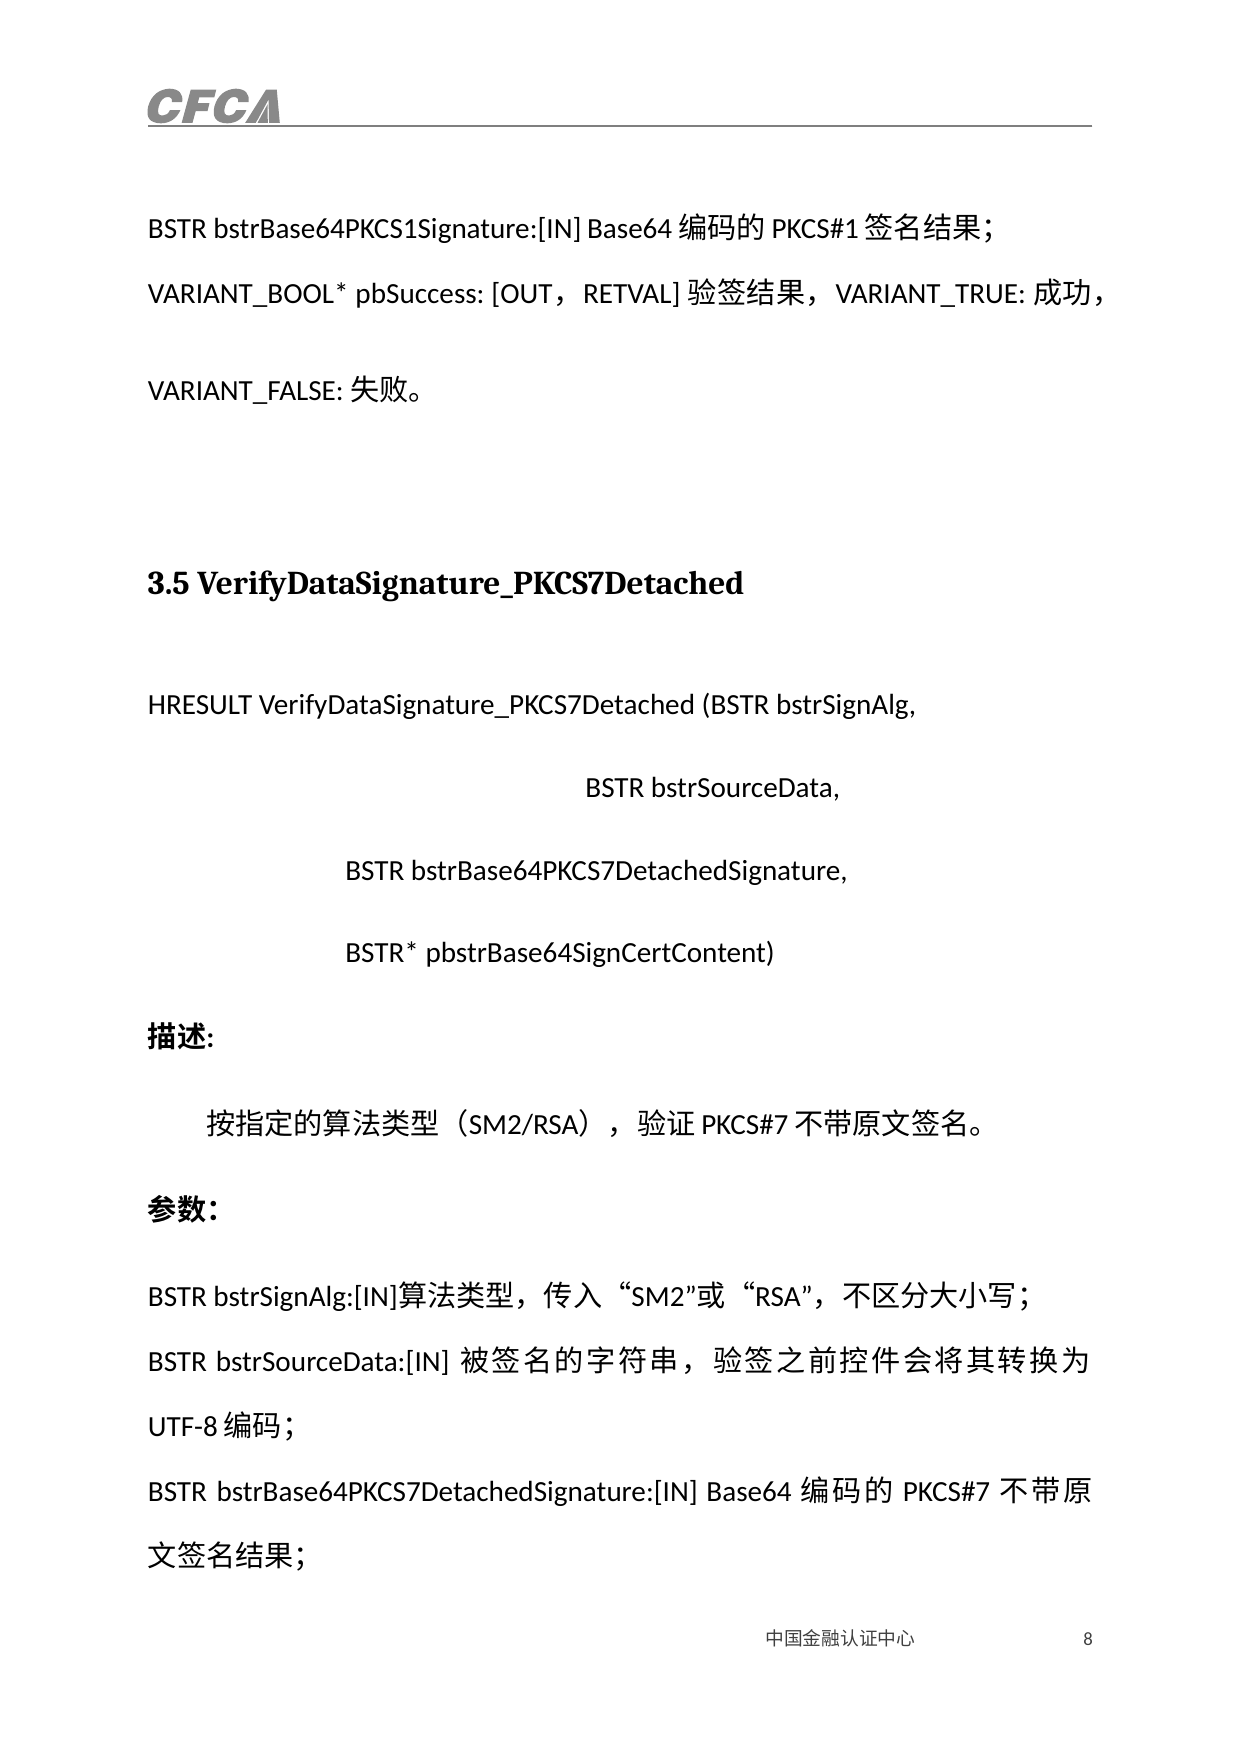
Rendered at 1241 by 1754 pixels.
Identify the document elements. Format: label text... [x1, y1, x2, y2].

text BSTR bstrSourceData, [148, 754, 1092, 819]
text 描述: [148, 1003, 1092, 1068]
text BSTR* pbstrBase64SignCertContent) [148, 920, 1092, 985]
subtitle VerifyDataSignature_PKCS7Detached [148, 551, 1092, 616]
text BSTR bstrBase64PKCS7DetachedSignature:[IN] Base64编码的PKCS#7不带原文签名结果； [148, 1456, 1092, 1586]
text HRESULT VerifyDataSignature_PKCS7Detached (BSTR bstrSignAlg, [148, 671, 1092, 736]
text BSTR bstrBase64PKCS1Signature:[IN] Base64编码的PKCS#1签名结果； [148, 193, 1092, 258]
text VARIANT_BOOL* pbSuccess: [OUT，RETVAL] 验签结果，VARIANT_TRUE: 成功，VARIANT_FALSE: 失败。 [148, 258, 1092, 420]
text 按指定的算法类型（SM2/RSA），验证PKCS#7不带原文签名。 [148, 1089, 1092, 1154]
text BSTR bstrSignAlg:[IN]算法类型，传入“SM2”或“RSA”，不区分大小写； [148, 1261, 1092, 1326]
text 参数： [148, 1175, 1092, 1240]
text BSTR bstrSourceData:[IN] 被签名的字符串，验签之前控件会将其转换为UTF-8编码； [148, 1326, 1092, 1456]
text BSTR bstrBase64PKCS7DetachedSignature, [148, 837, 1092, 902]
